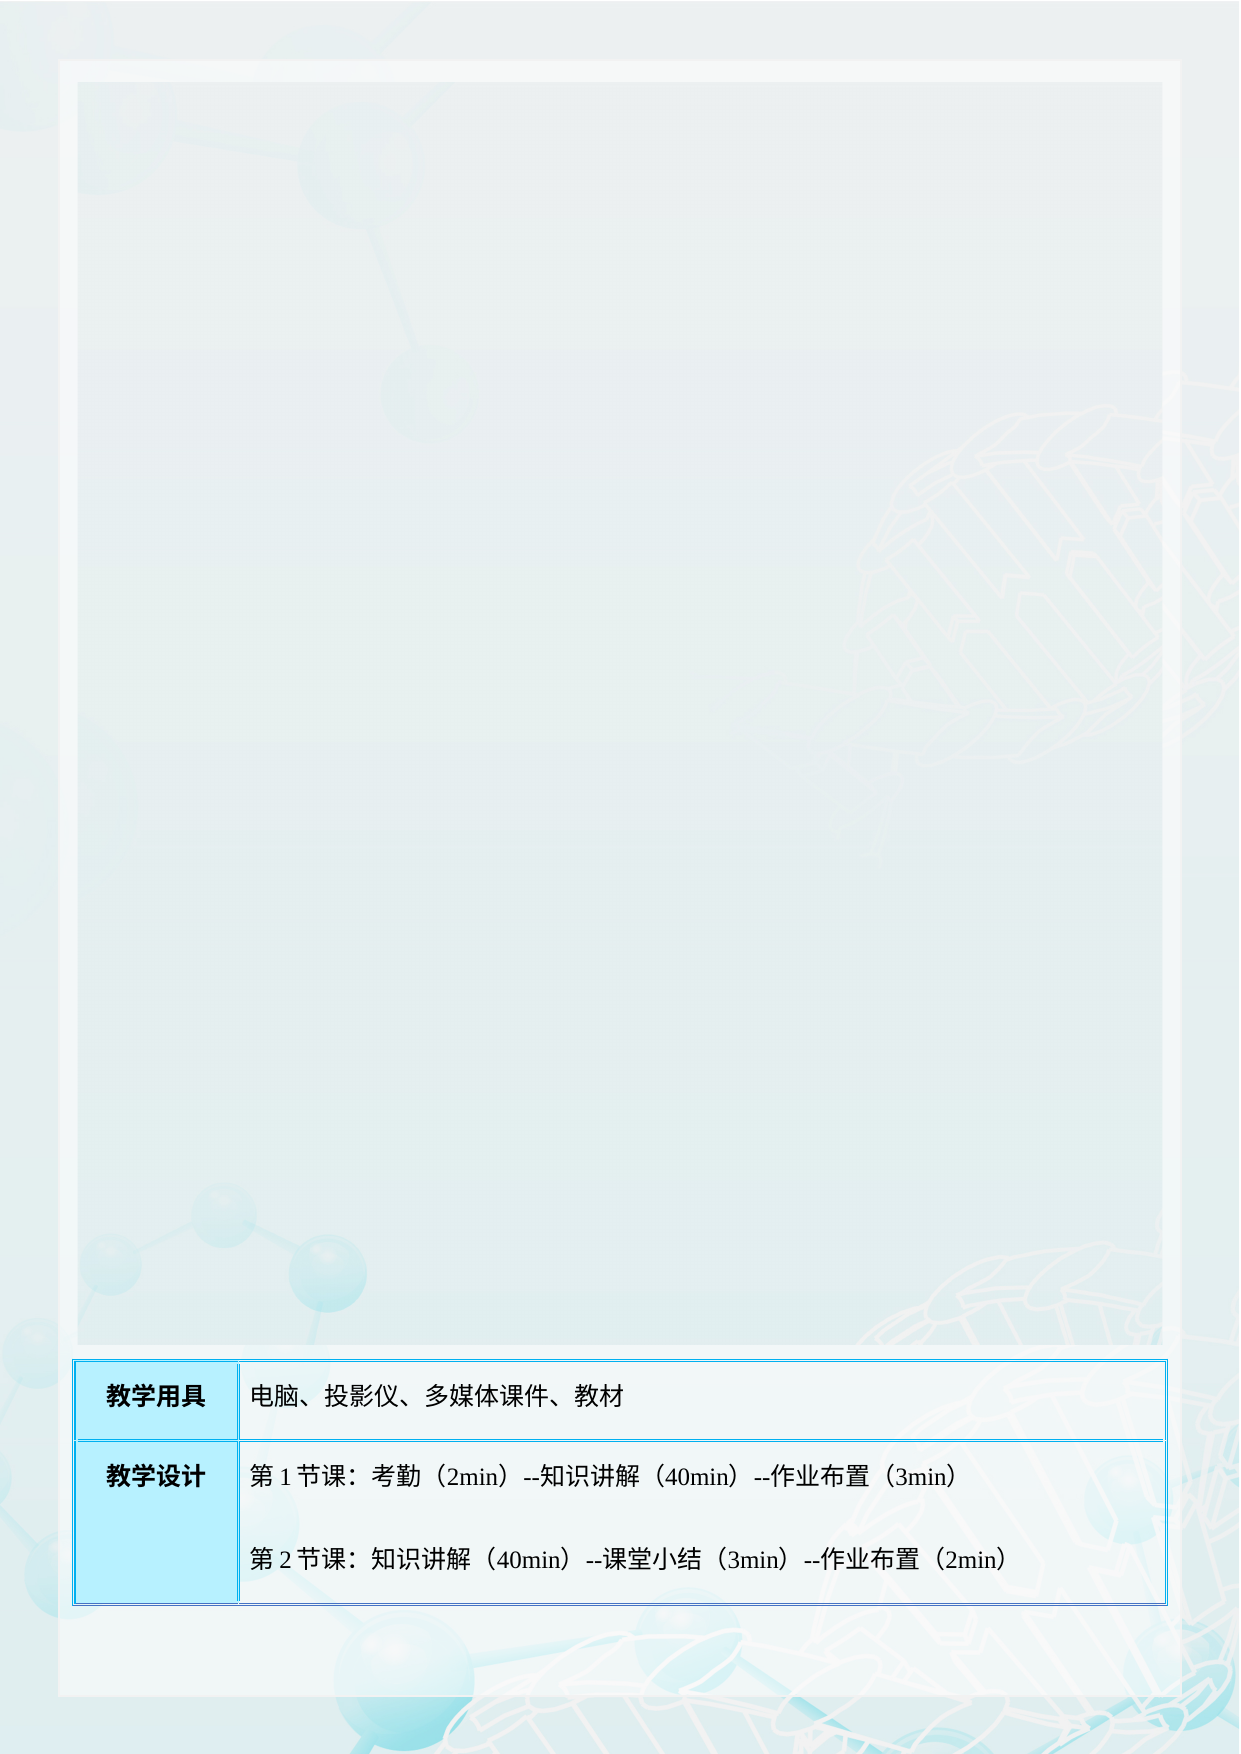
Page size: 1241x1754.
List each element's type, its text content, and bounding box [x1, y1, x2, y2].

table_cell 第1节课：考勤（2min）--知识讲解（40min）--作业布置（3min） 第2节课：知识讲解（40min）--课堂小结（3min）--作业布置（2min） 第3节课：知识讲解（40min）--课堂小结（3min）--作业布置（2min） [239, 1439, 1166, 1603]
picture [0, 1, 1240, 1754]
table_cell 教学设计 [74, 1439, 239, 1603]
table_cell 教学用具 [76, 1360, 239, 1439]
table_cell 电脑、投影仪、多媒体课件、教材 [239, 1362, 1165, 1439]
